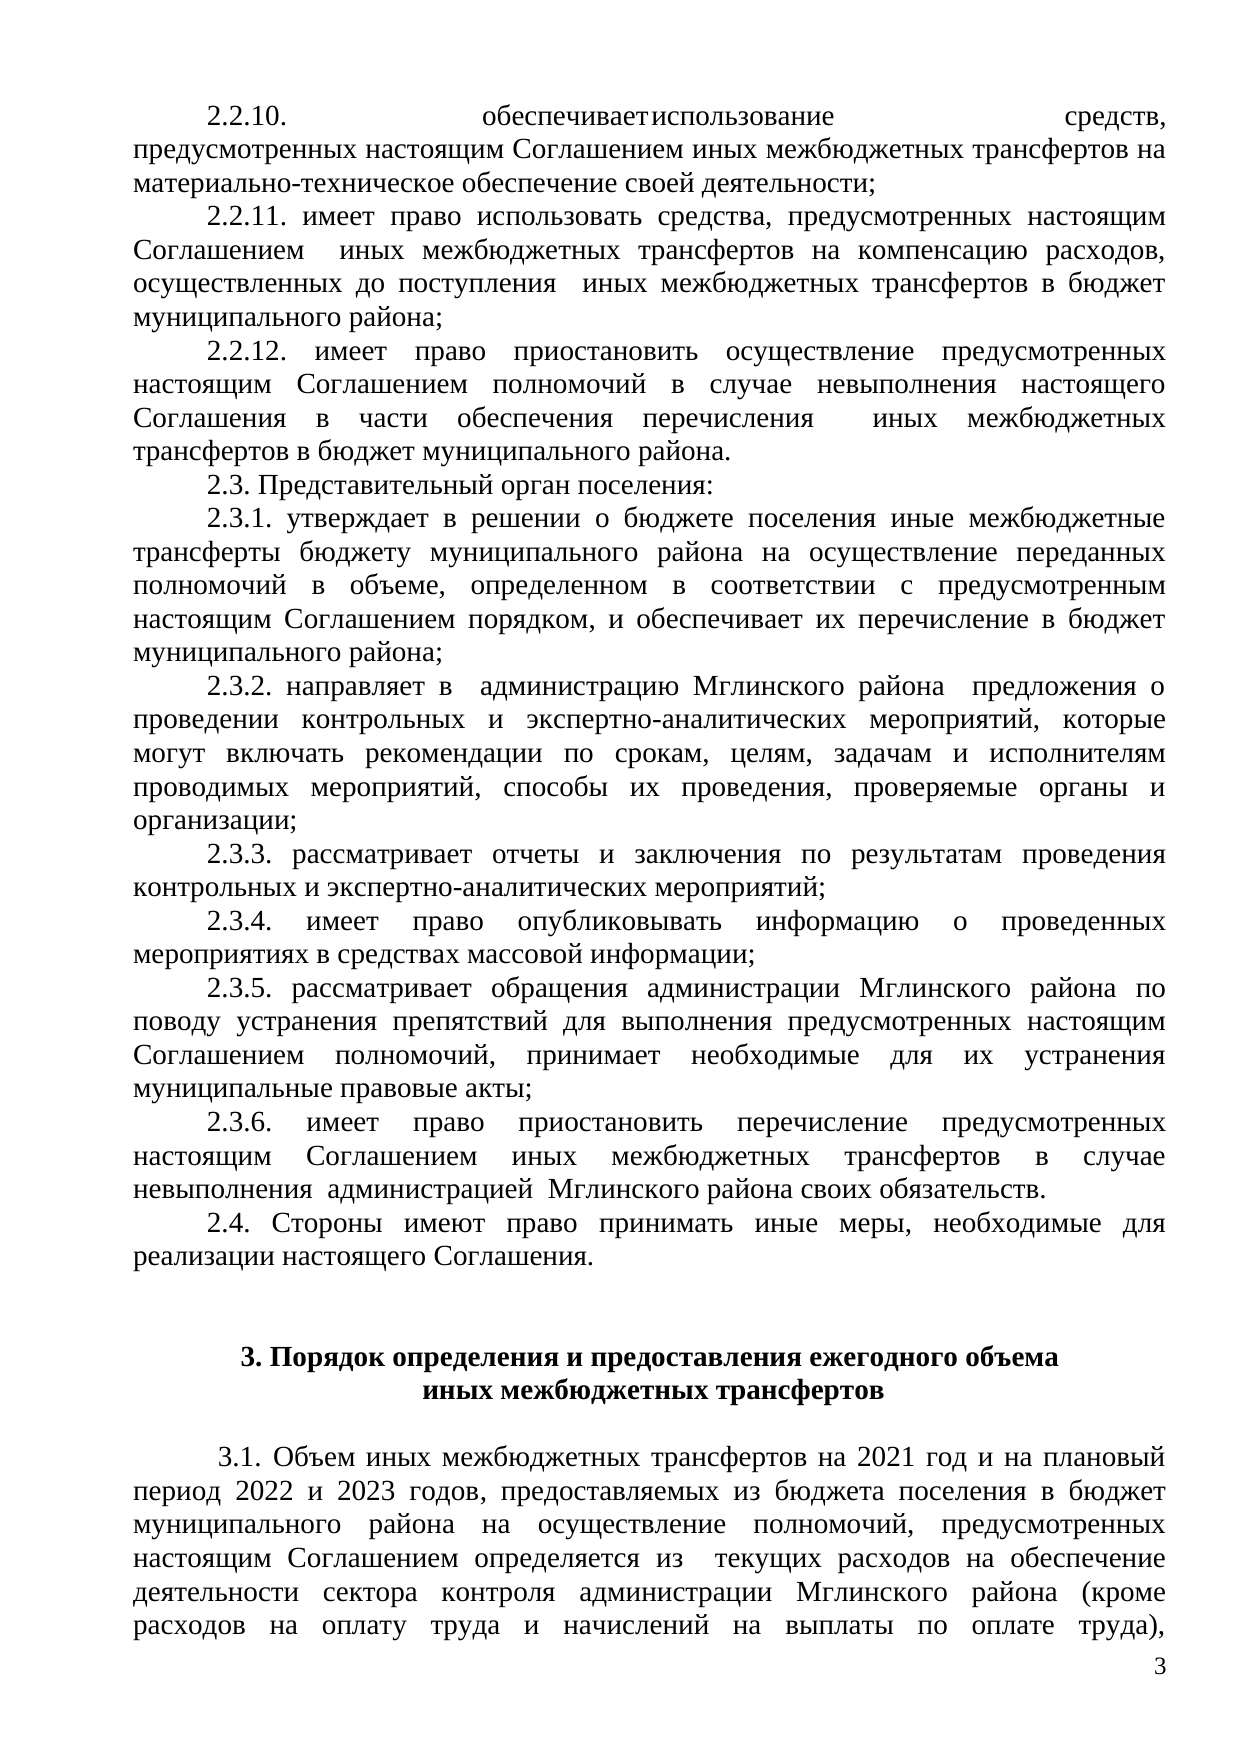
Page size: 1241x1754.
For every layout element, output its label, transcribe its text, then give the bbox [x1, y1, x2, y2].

text 2.3.1. утверждает в решении о бюджете поселения иные межбюджетные трансферты бюджету муниципального района на осуществление переданных полномочий в объеме, определенном в соответствии с предусмотренным настоящим Соглашением порядком, и обеспечивает их перечисление в бюджет муниципального района; [133, 500, 1167, 668]
text 2.3.5. рассматривает обращения администрации Мглинского района по поводу устранения препятствий для выполнения предусмотренных настоящим Соглашением полномочий, принимает необходимые для их устранения муниципальные правовые акты; [133, 970, 1167, 1104]
text 2.4. Стороны имеют право принимать иные меры, необходимые для реализации настоящего Соглашения. [133, 1205, 1167, 1272]
text иных межбюджетных трансфертов [133, 1372, 1167, 1406]
text 3. Порядок определения и предоставления ежегодного объема [133, 1339, 1167, 1372]
text 2.3. Представительный орган поселения: [133, 467, 1167, 500]
text 2.2.11. имеет право использовать средства, предусмотренных настоящим Соглашением иных межбюджетных трансфертов на компенсацию расходов, осуществленных до поступления иных межбюджетных трансфертов в бюджет муниципального района; [133, 198, 1167, 333]
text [133, 1439, 1167, 1641]
text 2.2.12. имеет право приостановить осуществление предусмотренных настоящим Соглашением полномочий в случае невыполнения настоящего Соглашения в части обеспечения перечисления иных межбюджетных трансфертов в бюджет муниципального района. [133, 333, 1167, 467]
text 2.2.10. обеспечивает использование средств, предусмотренных настоящим Соглашением иных межбюджетных трансфертов на материально-техническое обеспечение своей деятельности; [133, 98, 1167, 198]
text 2.3.6. имеет право приостановить перечисление предусмотренных настоящим Соглашением иных межбюджетных трансфертов в случае невыполнения администрацией Мглинского района своих обязательств. [133, 1104, 1167, 1205]
text 2.3.2. направляет в администрацию Мглинского района предложения о проведении контрольных и экспертно-аналитических мероприятий, которые могут включать рекомендации по срокам, целям, задачам и исполнителям проводимых мероприятий, способы их проведения, проверяемые органы и организации; [133, 668, 1167, 836]
text 2.3.3. рассматривает отчеты и заключения по результатам проведения контрольных и экспертно-аналитических мероприятий; [133, 836, 1167, 903]
text 2.3.4. имеет право опубликовывать информацию о проведенных мероприятиях в средствах массовой информации; [133, 903, 1167, 970]
